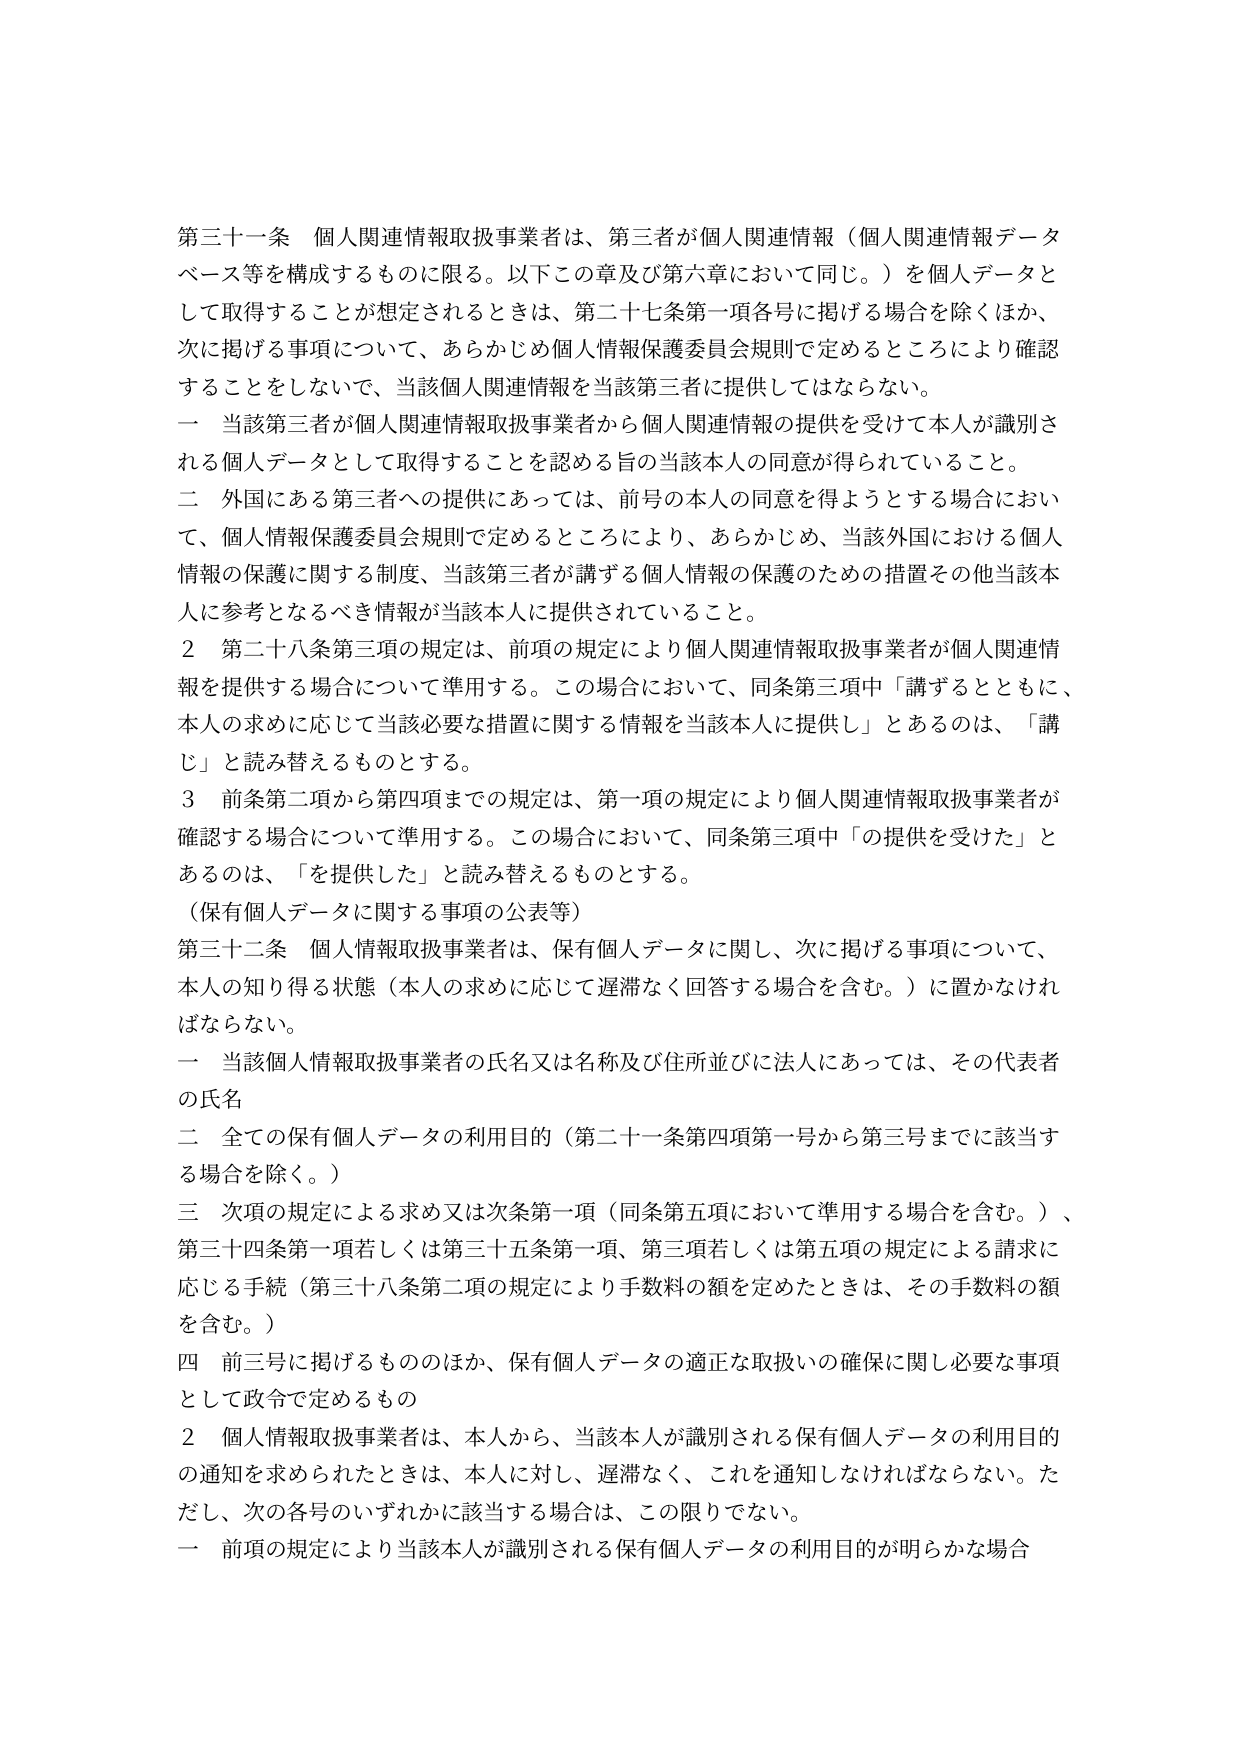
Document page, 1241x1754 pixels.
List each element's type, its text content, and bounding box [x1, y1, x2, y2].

text 第三十一条 個人関連情報取扱事業者は、第三者が個人関連情報（個人関連情報データベース等を構成するものに限る。以下この章及び第六章において同じ。）を個人データとして取得することが想定されるときは、第二十七条第一項各号に掲げる場合を除くほか、次に掲げる事項について、あらかじめ個人情報保護委員会規則で定めるところにより確認することをしないで、当該個人関連情報を当該第三者に提供してはならない。 [177, 217, 1063, 404]
text ２ 個人情報取扱事業者は、本人から、当該本人が識別される保有個人データの利用目的の通知を求められたときは、本人に対し、遅滞なく、これを通知しなければならない。ただし、次の各号のいずれかに該当する場合は、この限りでない。 [177, 1417, 1063, 1529]
text 一 当該個人情報取扱事業者の氏名又は名称及び住所並びに法人にあっては、その代表者の氏名 [177, 1042, 1063, 1117]
text 二 外国にある第三者への提供にあっては、前号の本人の同意を得ようとする場合において、個人情報保護委員会規則で定めるところにより、あらかじめ、当該外国における個人情報の保護に関する制度、当該第三者が講ずる個人情報の保護のための措置その他当該本人に参考となるべき情報が当該本人に提供されていること。 [177, 479, 1063, 629]
text 第三十二条 個人情報取扱事業者は、保有個人データに関し、次に掲げる事項について、本人の知り得る状態（本人の求めに応じて遅滞なく回答する場合を含む。）に置かなければならない。 [177, 929, 1063, 1042]
text （保有個人データに関する事項の公表等） [177, 892, 1063, 929]
text 二 全ての保有個人データの利用目的（第二十一条第四項第一号から第三号までに該当する場合を除く。） [177, 1117, 1063, 1192]
text ３ 前条第二項から第四項までの規定は、第一項の規定により個人関連情報取扱事業者が確認する場合について準用する。この場合において、同条第三項中「の提供を受けた」とあるのは、「を提供した」と読み替えるものとする。 [177, 779, 1063, 892]
text ２ 第二十八条第三項の規定は、前項の規定により個人関連情報取扱事業者が個人関連情報を提供する場合について準用する。この場合において、同条第三項中「講ずるとともに、本人の求めに応じて当該必要な措置に関する情報を当該本人に提供し」とあるのは、「講じ」と読み替えるものとする。 [177, 629, 1063, 779]
text 三 次項の規定による求め又は次条第一項（同条第五項において準用する場合を含む。）、第三十四条第一項若しくは第三十五条第一項、第三項若しくは第五項の規定による請求に応じる手続（第三十八条第二項の規定により手数料の額を定めたときは、その手数料の額を含む。） [177, 1192, 1063, 1342]
text 一 当該第三者が個人関連情報取扱事業者から個人関連情報の提供を受けて本人が識別される個人データとして取得することを認める旨の当該本人の同意が得られていること。 [177, 404, 1063, 479]
text 一 前項の規定により当該本人が識別される保有個人データの利用目的が明らかな場合 [177, 1529, 1063, 1567]
text 四 前三号に掲げるもののほか、保有個人データの適正な取扱いの確保に関し必要な事項として政令で定めるもの [177, 1342, 1063, 1417]
